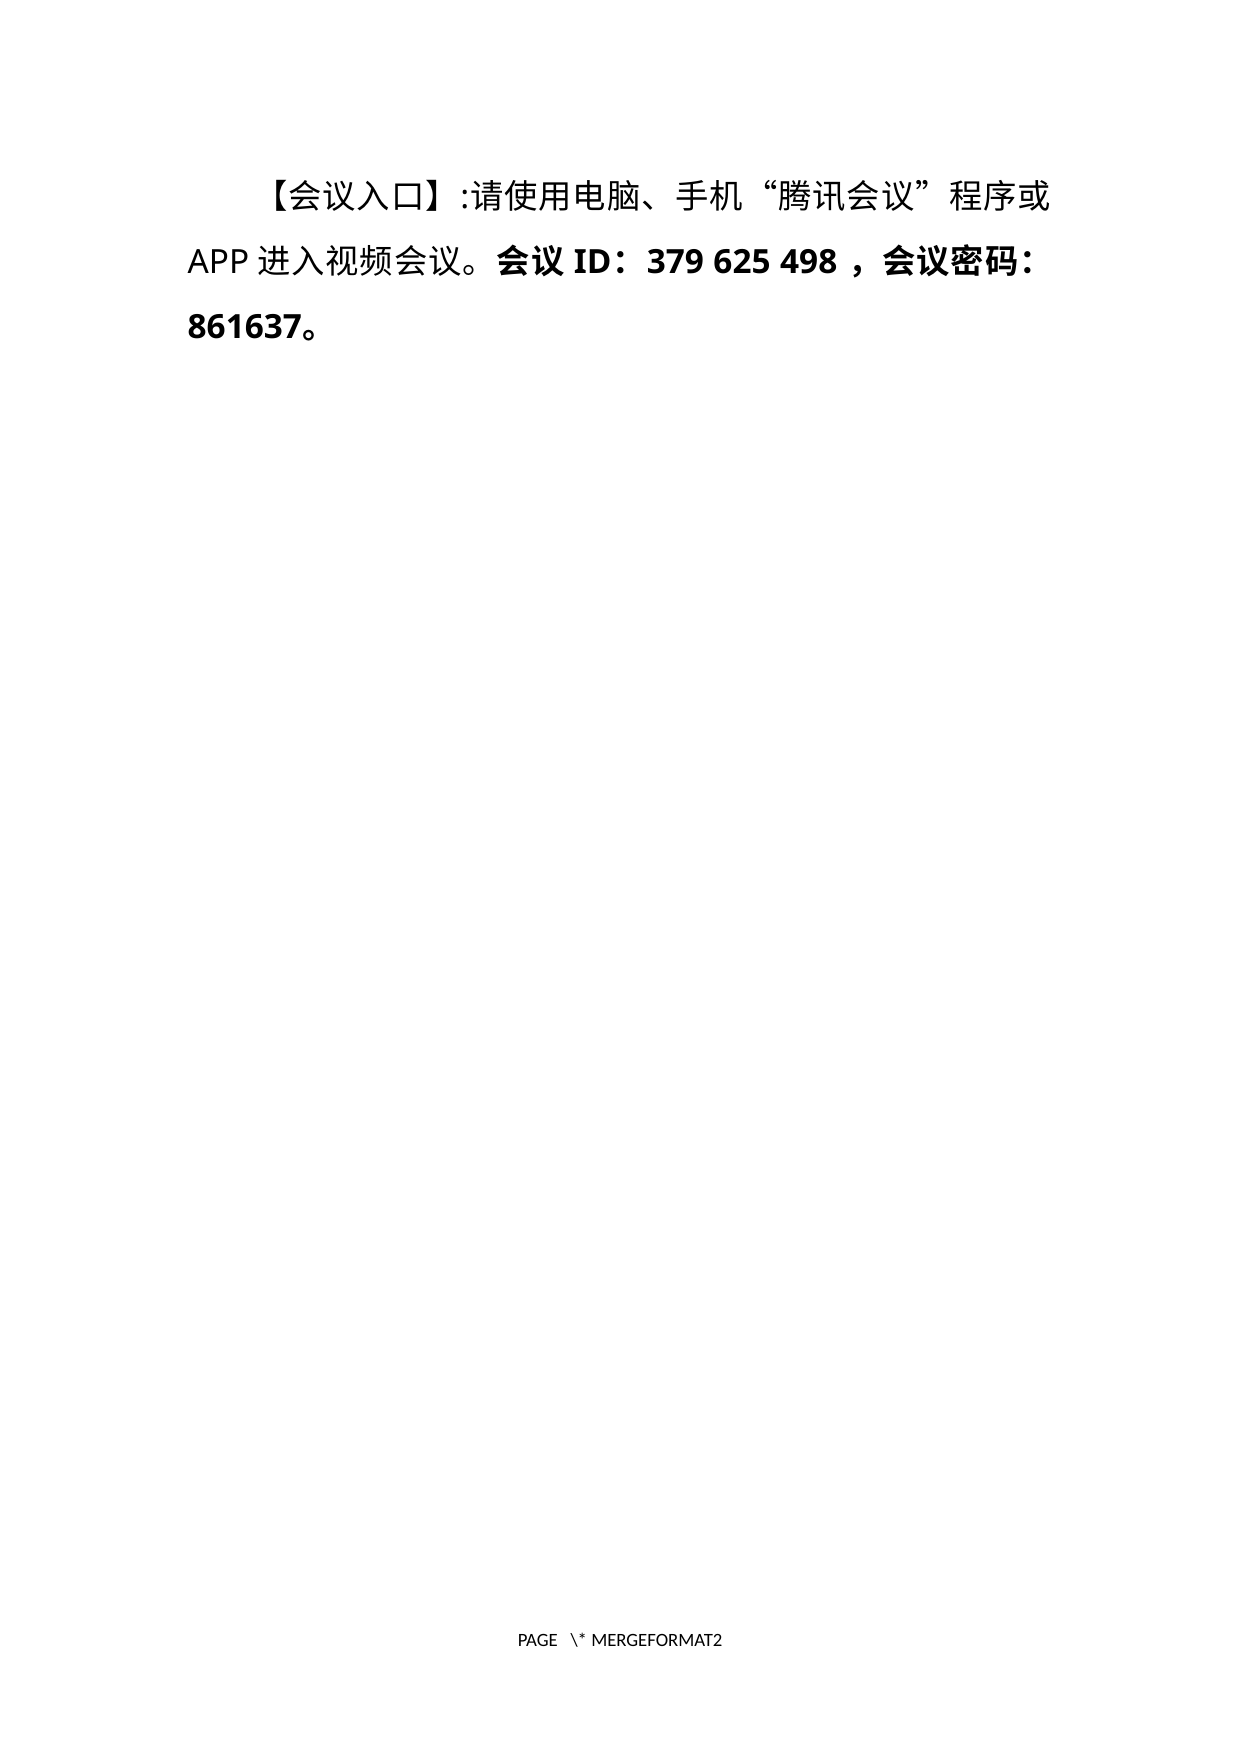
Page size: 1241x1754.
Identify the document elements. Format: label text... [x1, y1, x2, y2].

text 【会议入口】:请使用电脑、手机“腾讯会议”程序或APP进入视频会议。会议 ID：379 625 498 ，会议密码：861637。 [187, 162, 1053, 357]
